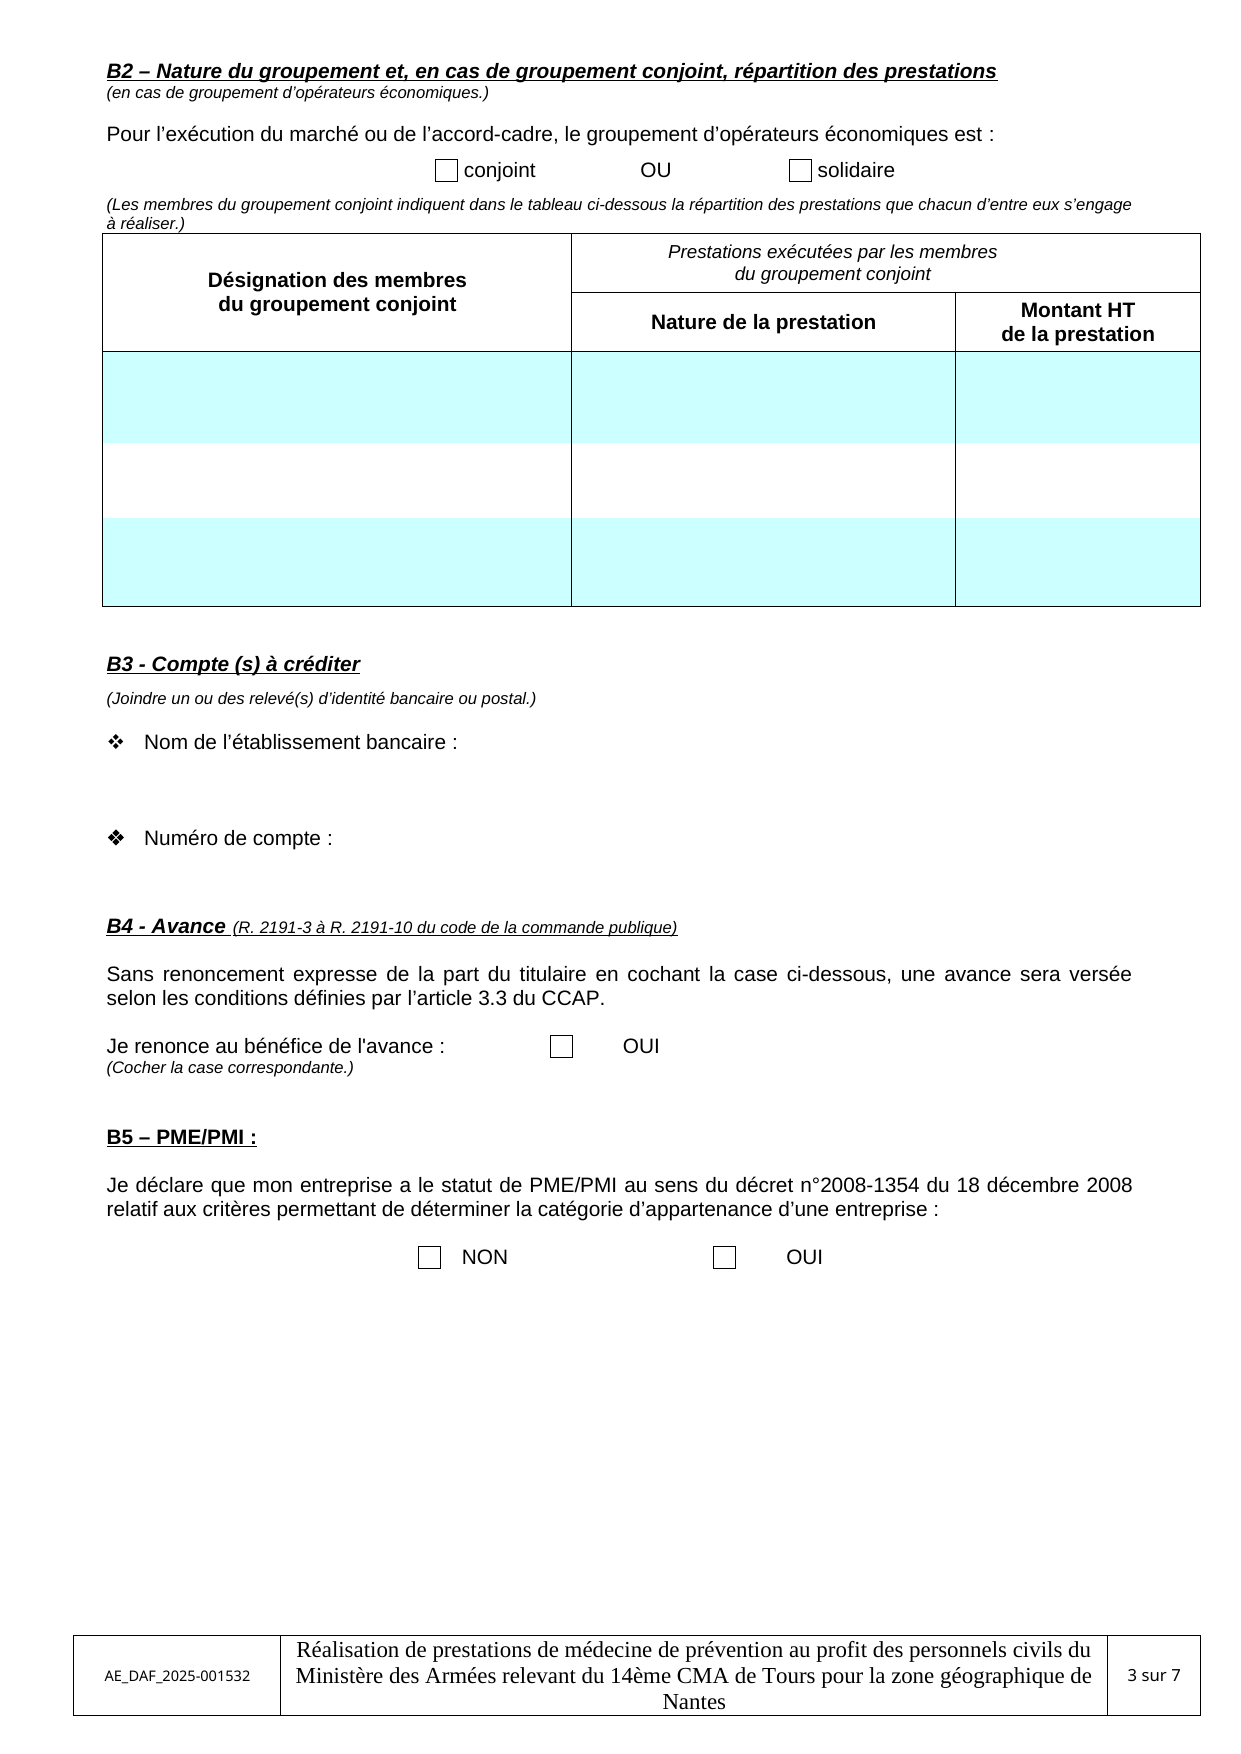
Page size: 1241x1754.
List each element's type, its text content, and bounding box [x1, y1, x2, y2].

text B2 – Nature du groupement et, en cas de groupement conjoint, répartition des prestations [106, 59, 1134, 83]
table_cell [103, 352, 571, 443]
text B3 - Compte (s) à créditer [106, 652, 1134, 676]
text B4 - Avance (R. 2191-3 à R. 2191-10 du code de la commande publique) [106, 914, 1134, 938]
list Nom de l’établissement bancaire : [106, 729, 1134, 753]
table_cell [956, 518, 1200, 606]
table_cell [103, 518, 571, 606]
text Je déclare que mon entreprise a le statut de PME/PMI au sens du décret n°2008-1354 du 18 décembre 2008 relatif aux critères permettant de déterminer la catégorie d’appartenance d’une entreprise : [106, 1173, 1134, 1221]
text NON OUI [106, 1245, 1134, 1269]
text (Les membres du groupement conjoint indiquent dans le tableau ci-dessous la répartition des prestations que chacun d’entre eux s’engage à réaliser.) [106, 194, 1134, 233]
text Sans renoncement expresse de la part du titulaire en cochant la case ci-dessous, une avance sera versée selon les conditions définies par l’article 3.3 du CCAP. [106, 962, 1134, 1010]
text Pour l’exécution du marché ou de l’accord-cadre, le groupement d’opérateurs économiques est : [106, 121, 1134, 145]
table_cell Montant HT de la prestation [956, 293, 1200, 351]
table_header Prestations exécutées par les membres du groupement conjoint [572, 234, 1200, 292]
text (Cocher la case correspondante.) [106, 1058, 1134, 1077]
table_cell [956, 443, 1200, 518]
table_cell [572, 352, 955, 443]
table_cell [572, 443, 955, 518]
text B5 – PME/PMI : [106, 1125, 1134, 1149]
table_header Désignation des membres du groupement conjoint [103, 234, 571, 351]
text (Joindre un ou des relevé(s) d’identité bancaire ou postal.) [106, 689, 1134, 708]
table_cell [956, 352, 1200, 443]
table_cell [103, 443, 571, 518]
list Numéro de compte : [106, 825, 1134, 849]
text (en cas de groupement d’opérateurs économiques.) [106, 83, 1134, 102]
table_cell [572, 518, 955, 606]
table_cell Nature de la prestation [572, 293, 955, 351]
text conjoint OU solidaire [106, 158, 1134, 182]
text Je renonce au bénéfice de l'avance : OUI [106, 1034, 1134, 1058]
